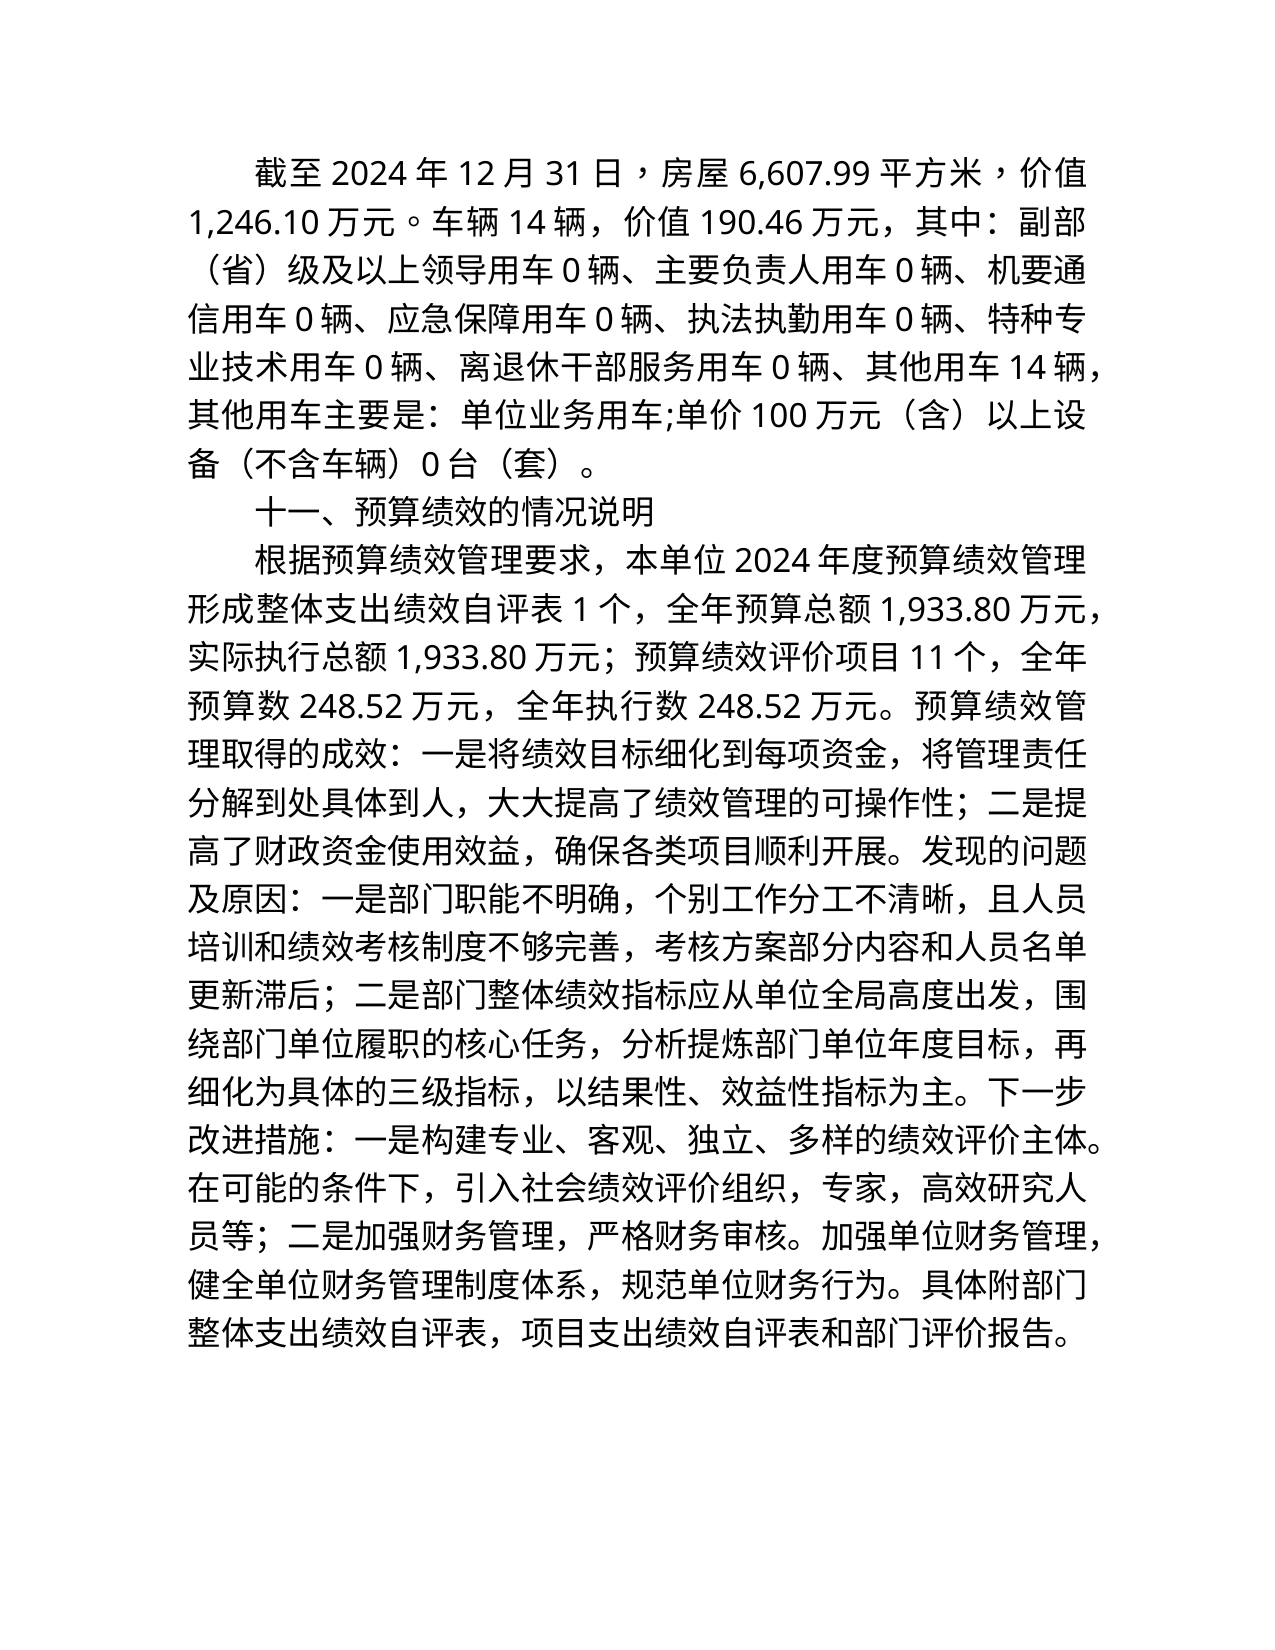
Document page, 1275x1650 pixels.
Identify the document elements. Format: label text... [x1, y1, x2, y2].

text 根据预算绩效管理要求，本单位2024年度预算绩效管理形成整体支出绩效自评表1个，全年预算总额1,933.80万元，实际执行总额1,933.80万元；预算绩效评价项目11个，全年预算数248.52万元，全年执行数248.52万元。预算绩效管理取得的成效：一是将绩效目标细化到每项资金，将管理责任分解到处具体到人，大大提高了绩效管理的可操作性；二是提高了财政资金使用效益，确保各类项目顺利开展。发现的问题及原因：一是部门职能不明确，个别工作分工不清晰，且人员培训和绩效考核制度不够完善，考核方案部分内容和人员名单更新滞后；二是部门整体绩效指标应从单位全局高度出发，围绕部门单位履职的核心任务，分析提炼部门单位年度目标，再细化为具体的三级指标，以结果性、效益性指标为主。下一步改进措施：一是构建专业、客观、独立、多样的绩效评价主体。在可能的条件下，引入社会绩效评价组织，专家，高效研究人员等；二是加强财务管理，严格财务审核。加强单位财务管理，健全单位财务管理制度体系，规范单位财务行为。具体附部门整体支出绩效自评表，项目支出绩效自评表和部门评价报告。 [187, 534, 1087, 1355]
text 十一、预算绩效的情况说明 [187, 486, 1087, 534]
text 截至2024年12月31日，房屋6,607.99平方米，价值1,246.10万元。车辆14辆，价值190.46万元，其中：副部（省）级及以上领导用车0辆、主要负责人用车0辆、机要通信用车0辆、应急保障用车0辆、执法执勤用车0辆、特种专业技术用车0辆、离退休干部服务用车0辆、其他用车14辆，其他用车主要是：单位业务用车;单价100万元（含）以上设备（不含车辆）0台（套）。 [187, 150, 1087, 486]
